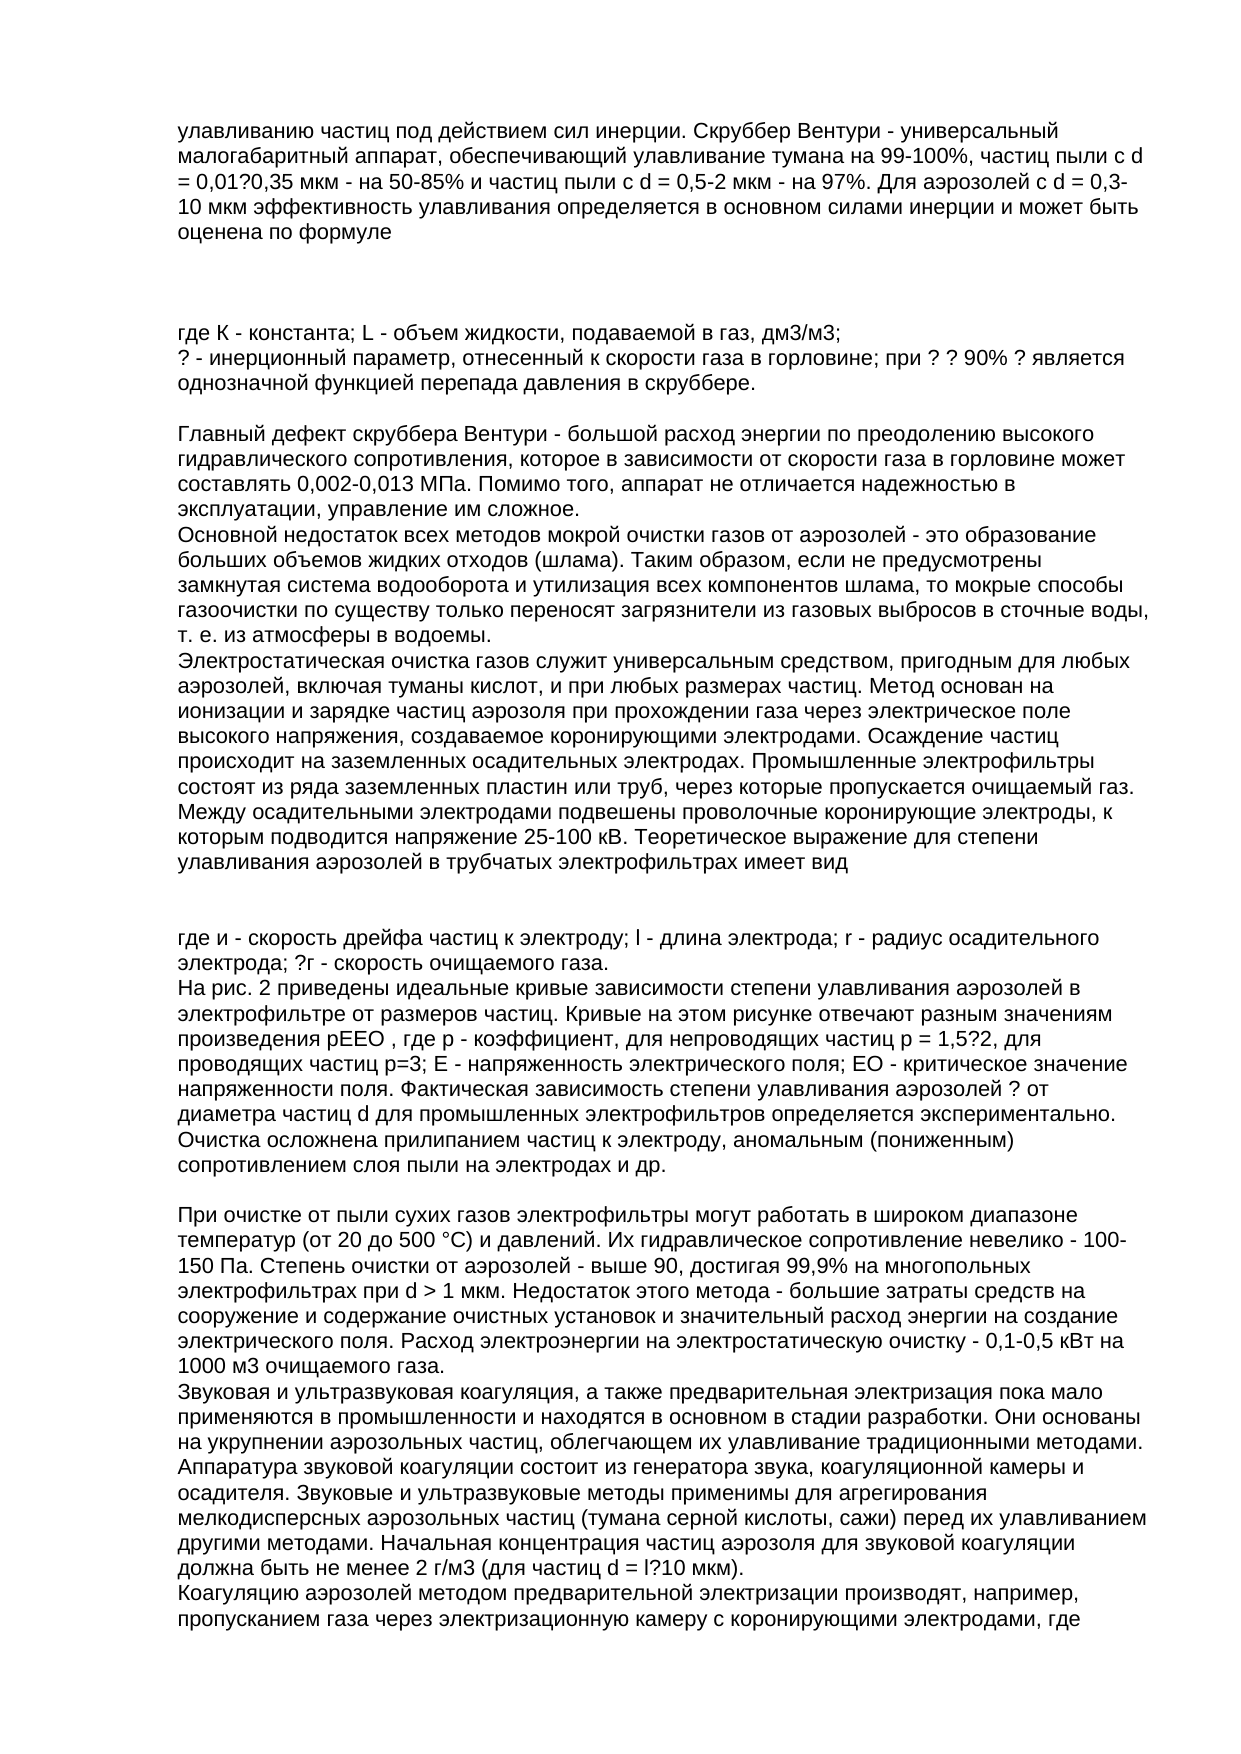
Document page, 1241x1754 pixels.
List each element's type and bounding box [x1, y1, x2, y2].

table_cell [177, 118, 1152, 1631]
